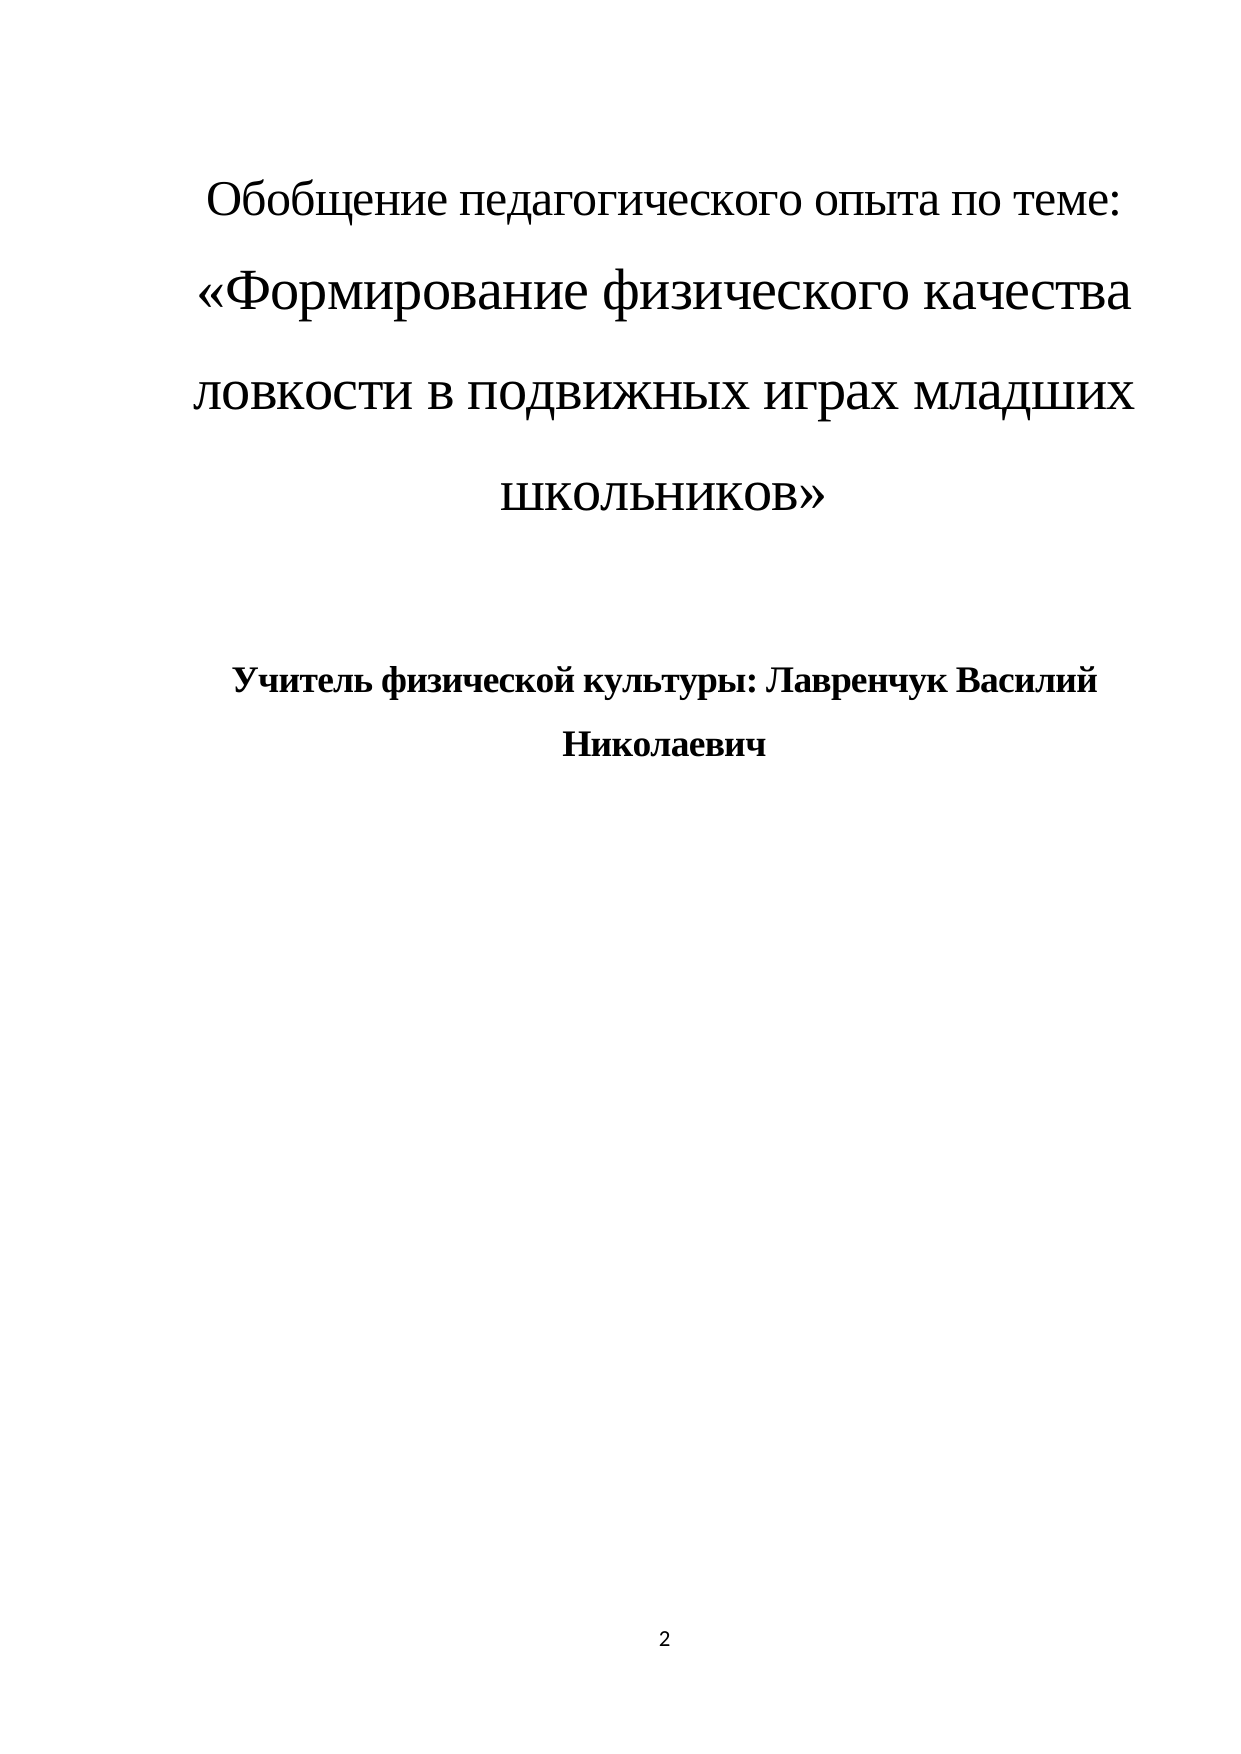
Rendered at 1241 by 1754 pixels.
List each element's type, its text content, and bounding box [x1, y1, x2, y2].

text «Формирование физического качества ловкости в подвижных играх младших школьников» [177, 255, 1152, 523]
text Учитель физической культуры: Лавренчук Василий Николаевич [177, 657, 1152, 765]
text Обобщение педагогического опыта по теме: [177, 168, 1152, 226]
